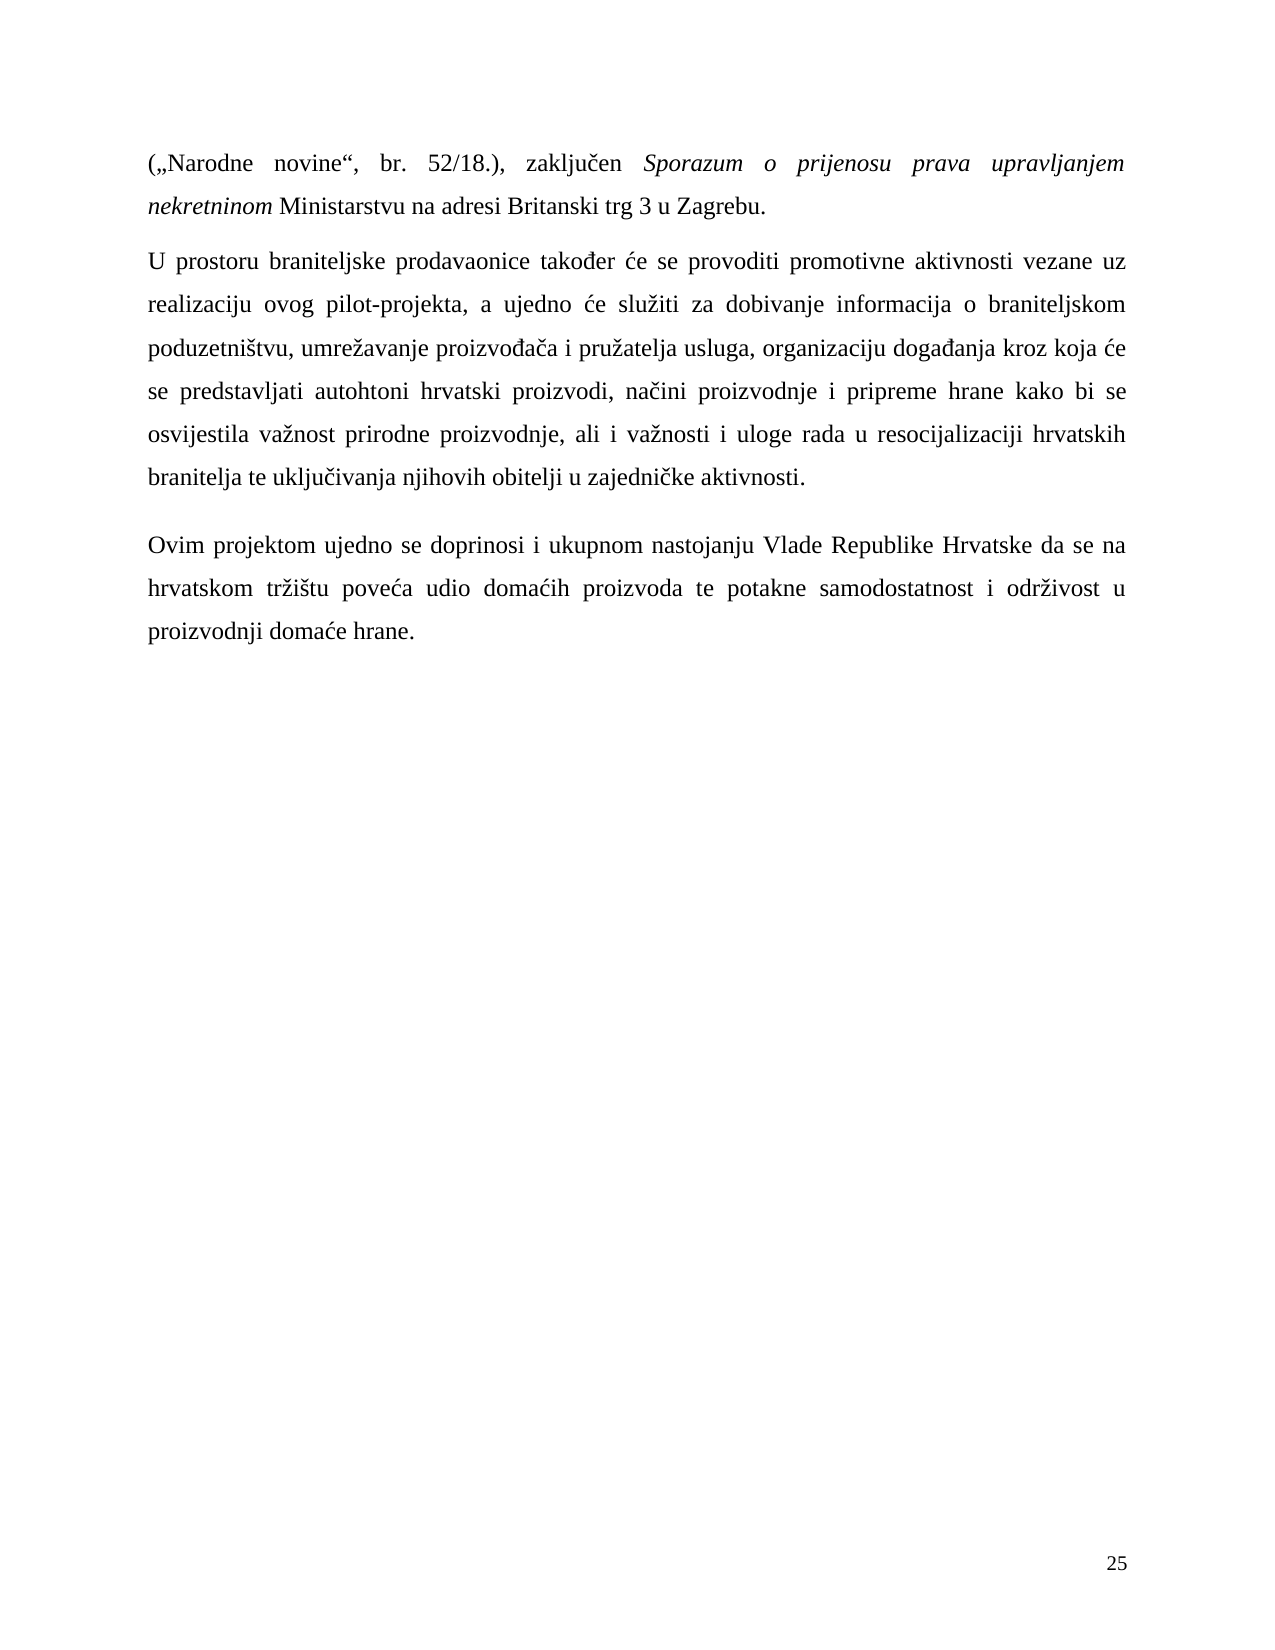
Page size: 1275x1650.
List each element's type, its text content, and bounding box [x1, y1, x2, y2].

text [148, 148, 1127, 219]
text U prostoru braniteljske prodavaonice također će se provoditi promotivne aktivnosti vezane uz realizaciju ovog pilot-projekta, a ujedno će služiti za dobivanje informacija o braniteljskom poduzetništvu, umrežavanje proizvođača i pružatelja usluga, organizaciju događanja kroz koja će se predstavljati autohtoni hrvatski proizvodi, načini proizvodnje i pripreme hrane kako bi se osvijestila važnost prirodne proizvodnje, ali i važnosti i uloge rada u resocijalizaciji hrvatskih branitelja te uključivanja njihovih obitelji u zajedničke aktivnosti. [148, 246, 1127, 491]
text Ovim projektom ujedno se doprinosi i ukupnom nastojanju Vlade Republike Hrvatske da se na hrvatskom tržištu poveća udio domaćih proizvoda te potakne samodostatnost i održivost u proizvodnji domaće hrane. [148, 530, 1127, 645]
